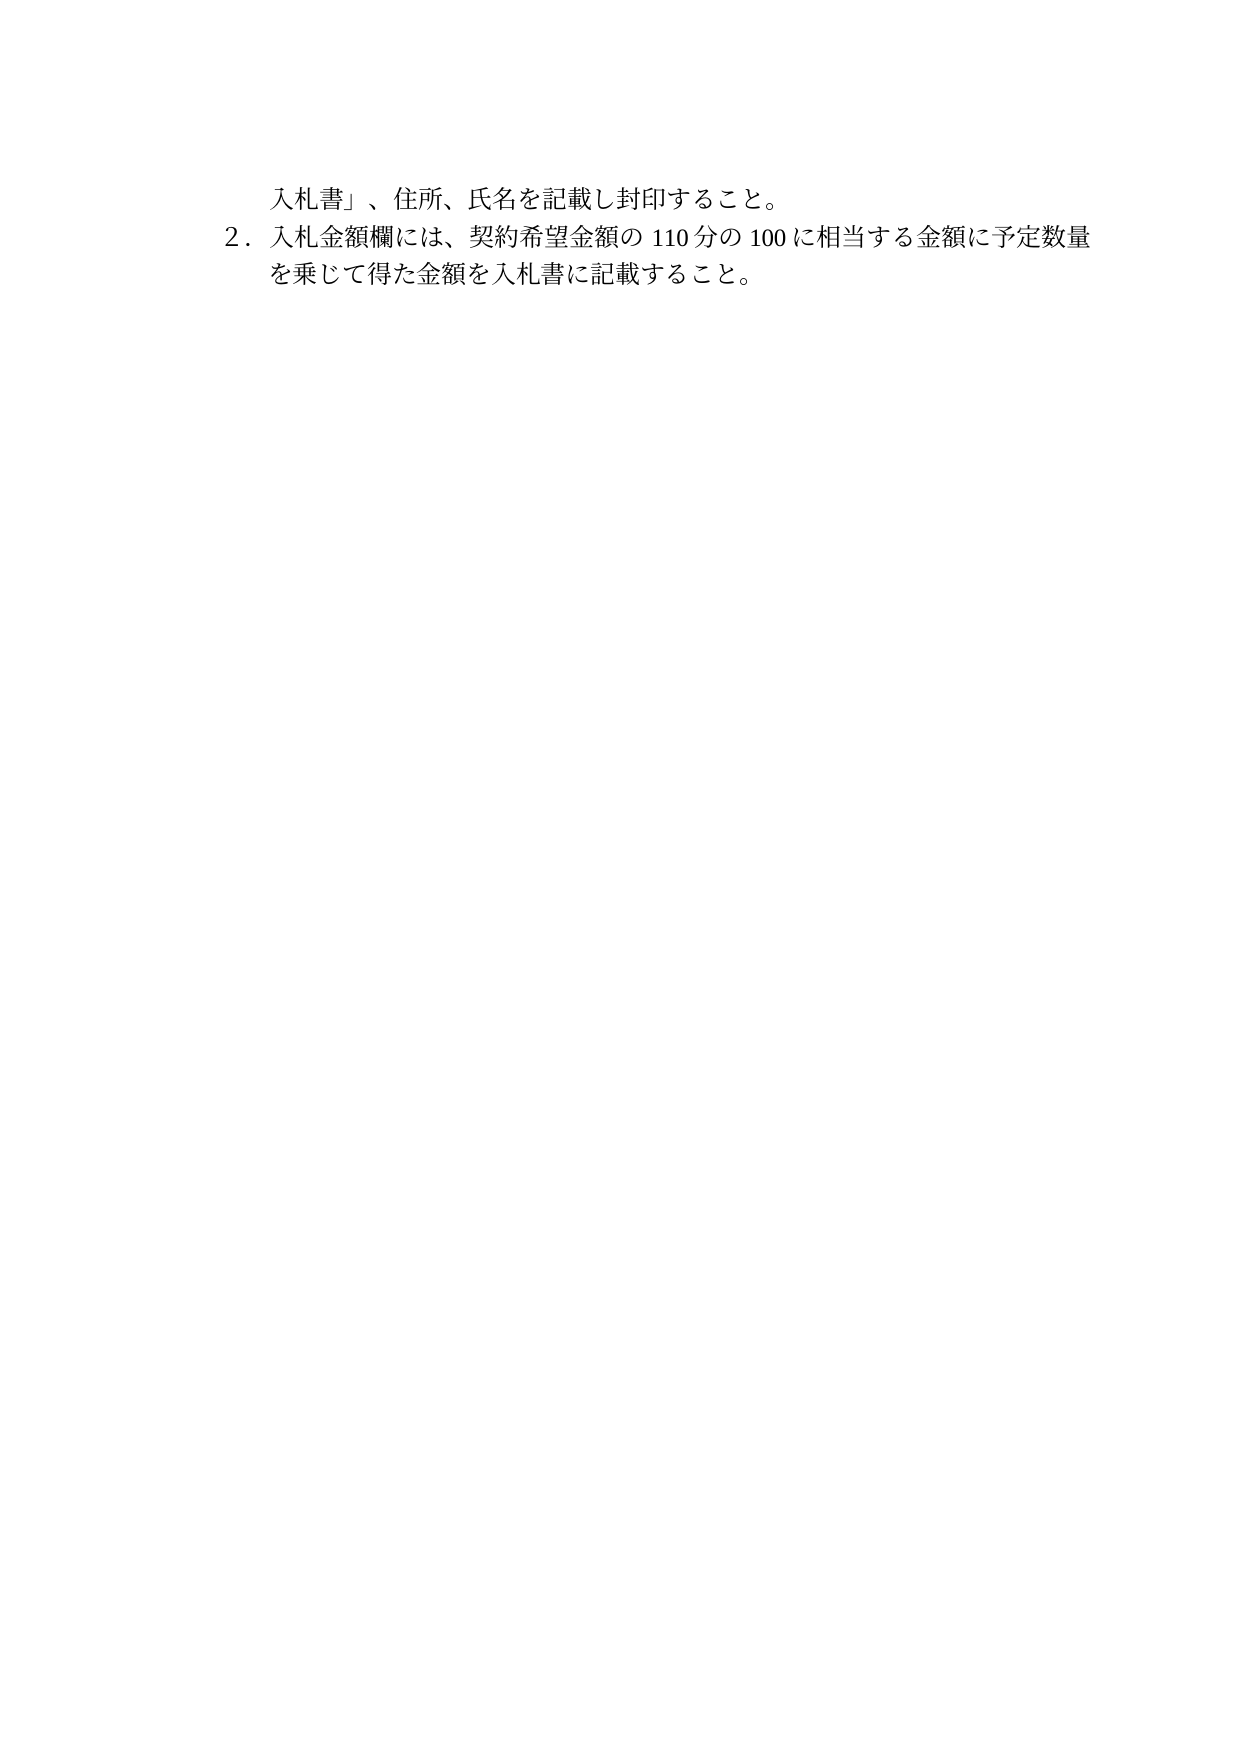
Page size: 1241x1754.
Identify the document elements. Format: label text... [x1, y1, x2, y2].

text ２．入札金額欄には、契約希望金額の110分の100に相当する金額に予定数量を乗じて得た金額を入札書に記載すること。 [169, 217, 1092, 292]
text 入札書」、住所、氏名を記載し封印すること。 [257, 179, 1092, 217]
